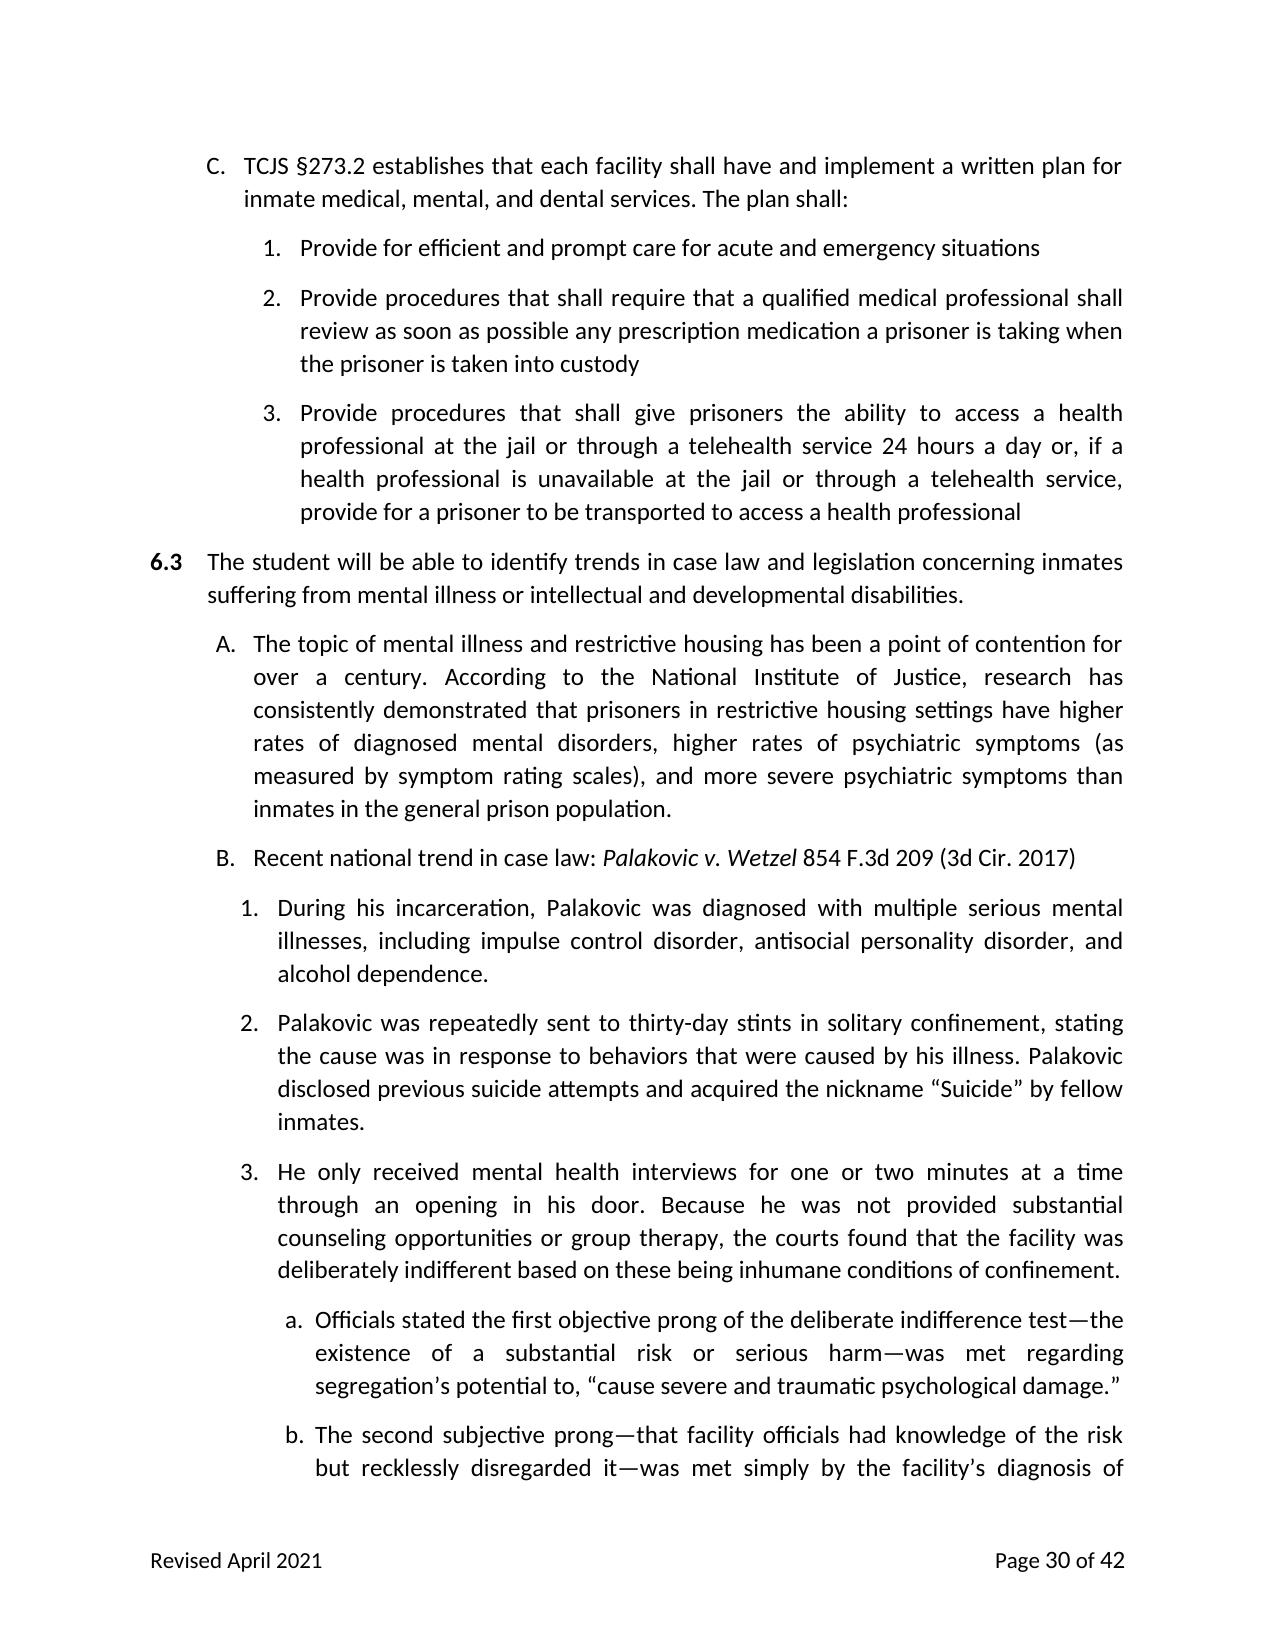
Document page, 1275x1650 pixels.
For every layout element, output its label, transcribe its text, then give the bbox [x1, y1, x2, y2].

list TCJS §273.2 establishes that each facility shall have and implement a written plan for inmate medical, mental, and dental services. The plan shall: [206, 150, 1125, 213]
subtitle The student will be able to identify trends in case law and legislation concerning inmates suffering from mental illness or intellectual and developmental disabilities. [150, 546, 1125, 609]
list Provide for efficient and prompt care for acute and emergency situations [262, 232, 1125, 263]
list During his incarceration, Palakovic was diagnosed with multiple serious mental illnesses, including impulse control disorder, antisocial personality disorder, and alcohol dependence. [240, 892, 1125, 988]
list Provide procedures that shall give prisoners the ability to access a health professional at the jail or through a telehealth service 24 hours a day or, if a health professional is unavailable at the jail or through a telehealth service, provide for a prisoner to be transported to access a health professional [262, 397, 1125, 527]
list Provide procedures that shall require that a qualified medical professional shall review as soon as possible any prescription medication a prisoner is taking when the prisoner is taken into custody [262, 282, 1125, 378]
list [285, 1419, 1125, 1483]
list Recent national trend in case law: Palakovic v. Wetzel 854 F.3d 209 (3d Cir. 2017) [216, 842, 1125, 873]
list Palakovic was repeatedly sent to thirty-day stints in solitary confinement, stating the cause was in response to behaviors that were caused by his illness. Palakovic disclosed previous suicide attempts and acquired the nickname “Suicide” by fellow inmates. [240, 1007, 1125, 1137]
list Officials stated the first objective prong of the deliberate indifference test—the existence of a substantial risk or serious harm—was met regarding segregation’s potential to, “cause severe and traumatic psychological damage.” [285, 1304, 1125, 1401]
list The topic of mental illness and restrictive housing has been a point of contention for over a century. According to the National Institute of Justice, research has consistently demonstrated that prisoners in restrictive housing settings have higher rates of diagnosed mental disorders, higher rates of psychiatric symptoms (as measured by symptom rating scales), and more severe psychiatric symptoms than inmates in the general prison population. [216, 628, 1125, 823]
list He only received mental health interviews for one or two minutes at a time through an opening in his door. Because he was not provided substantial counseling opportunities or group therapy, the courts found that the facility was deliberately indifferent based on these being inhumane conditions of confinement. [240, 1156, 1125, 1285]
